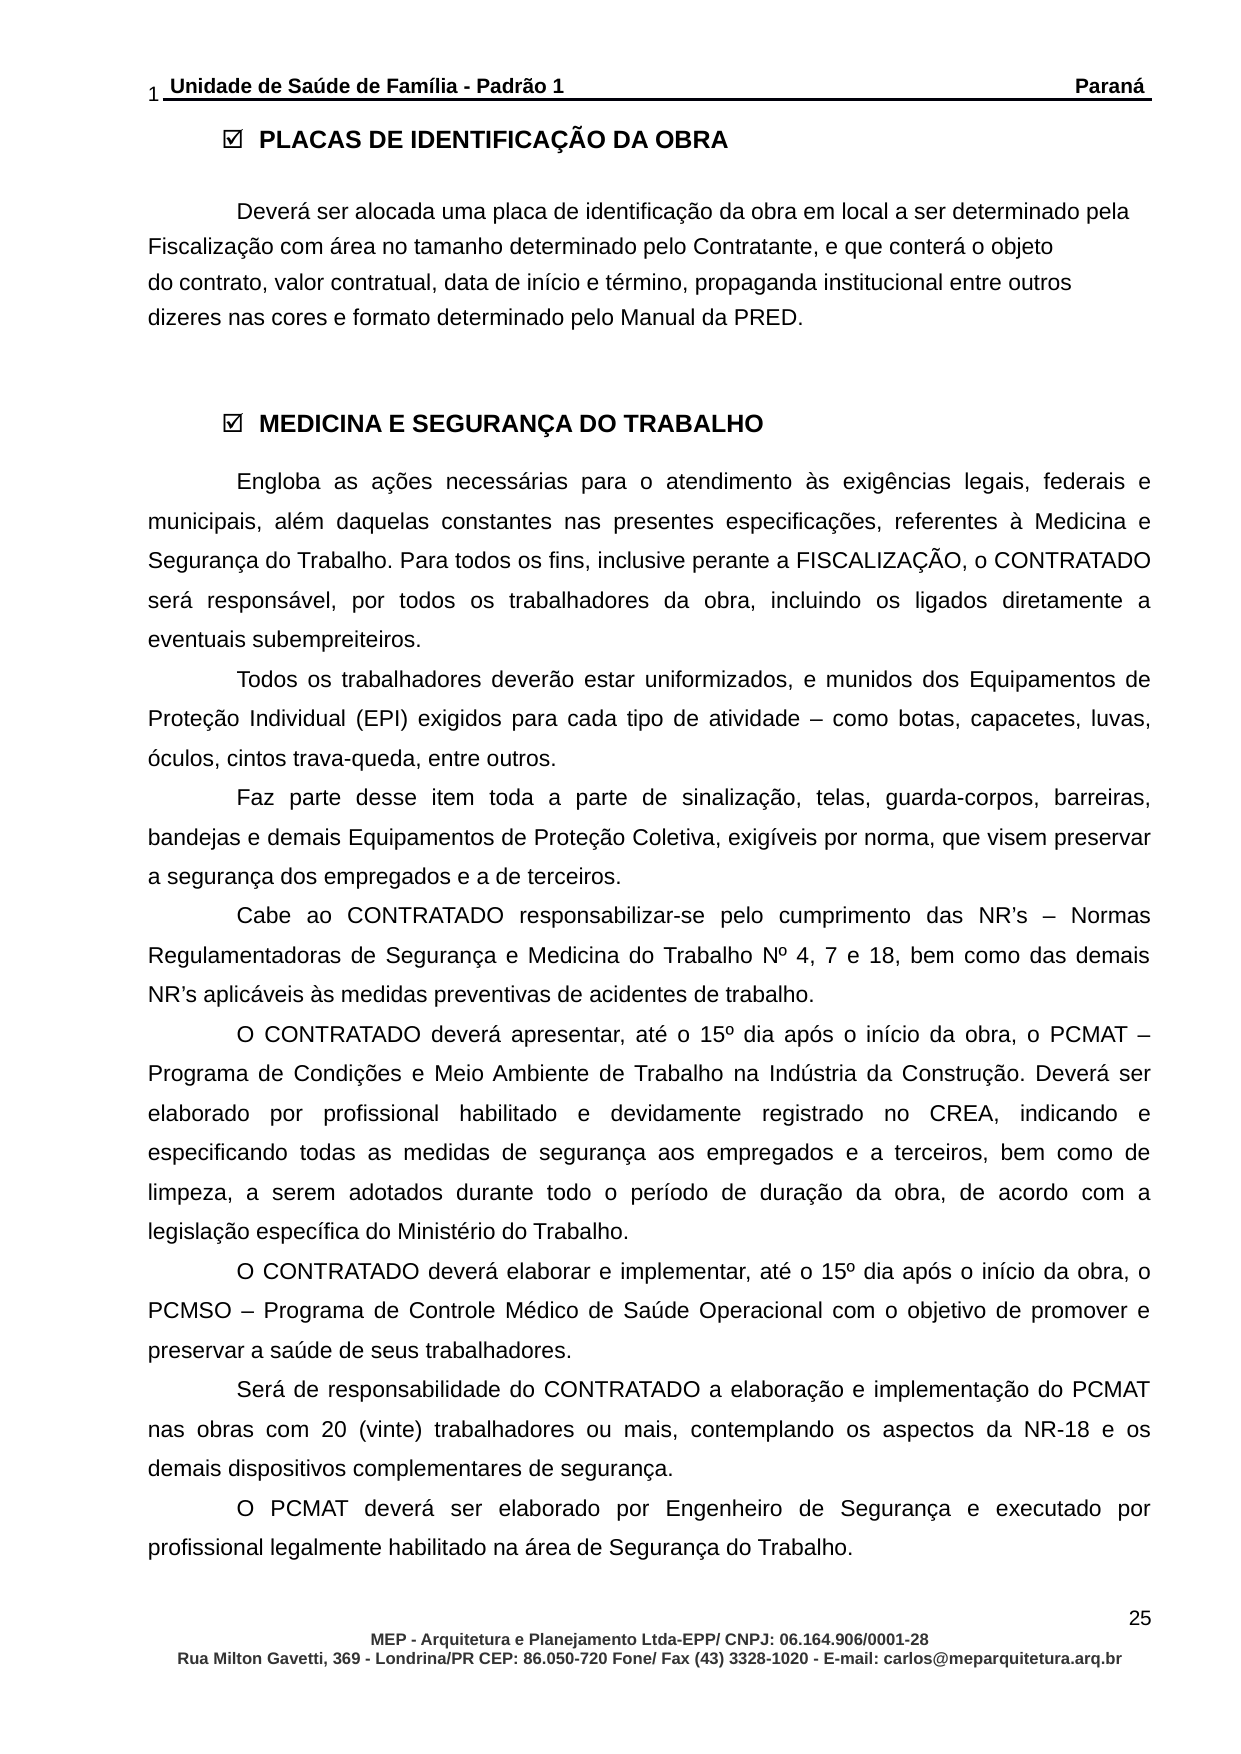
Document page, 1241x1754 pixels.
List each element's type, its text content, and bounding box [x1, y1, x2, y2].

text O CONTRATADO deverá apresentar, até o 15º dia após o início da obra, o PCMAT – Programa de Condições e Meio Ambiente de Trabalho na Indústria da Construção. Deverá ser elaborado por profissional habilitado e devidamente registrado no CREA, indicando e especificando todas as medidas de segurança aos empregados e a terceiros, bem como de limpeza, a serem adotados durante todo o período de duração da obra, de acordo com a legislação específica do Ministério do Trabalho. [148, 1021, 1152, 1244]
list PLACAS DE IDENTIFICAÇÃO DA OBRA [221, 125, 1152, 154]
text Engloba as ações necessárias para o atendimento às exigências legais, federais e municipais, além daquelas constantes nas presentes especificações, referentes à Medicina e Segurança do Trabalho. Para todos os fins, inclusive perante a FISCALIZAÇÃO, o CONTRATADO será responsável, por todos os trabalhadores da obra, incluindo os ligados diretamente a eventuais subempreiteiros. [148, 468, 1152, 652]
list MEDICINA E SEGURANÇA DO TRABALHO [221, 408, 1152, 437]
text Cabe ao CONTRATADO responsabilizar-se pelo cumprimento das NR’s – Normas Regulamentadoras de Segurança e Medicina do Trabalho Nº 4, 7 e 18, bem como das demais NR’s aplicáveis às medidas preventivas de acidentes de trabalho. [148, 902, 1152, 1008]
text Deverá ser alocada uma placa de identificação da obra em local a ser determinado pela Fiscalização com área no tamanho determinado pelo Contratante, e que conterá o objeto do contrato, valor contratual, data de início e término, propaganda institucional entre outros dizeres nas cores e formato determinado pelo Manual da PRED. [148, 189, 1152, 330]
text O CONTRATADO deverá elaborar e implementar, até o 15º dia após o início da obra, o PCMSO – Programa de Controle Médico de Saúde Operacional com o objetivo de promover e preservar a saúde de seus trabalhadores. [148, 1258, 1152, 1363]
text Faz parte desse item toda a parte de sinalização, telas, guarda-corpos, barreiras, bandejas e demais Equipamentos de Proteção Coletiva, exigíveis por norma, que visem preservar a segurança dos empregados e a de terceiros. [148, 784, 1152, 889]
text Todos os trabalhadores deverão estar uniformizados, e munidos dos Equipamentos de Proteção Individual (EPI) exigidos para cada tipo de atividade – como botas, capacetes, luvas, óculos, cintos trava-queda, entre outros. [148, 666, 1152, 771]
text Será de responsabilidade do CONTRATADO a elaboração e implementação do PCMAT nas obras com 20 (vinte) trabalhadores ou mais, contemplando os aspectos da NR-18 e os demais dispositivos complementares de segurança. [148, 1376, 1152, 1481]
text O PCMAT deverá ser elaborado por Engenheiro de Segurança e executado por profissional legalmente habilitado na área de Segurança do Trabalho. [148, 1494, 1152, 1560]
